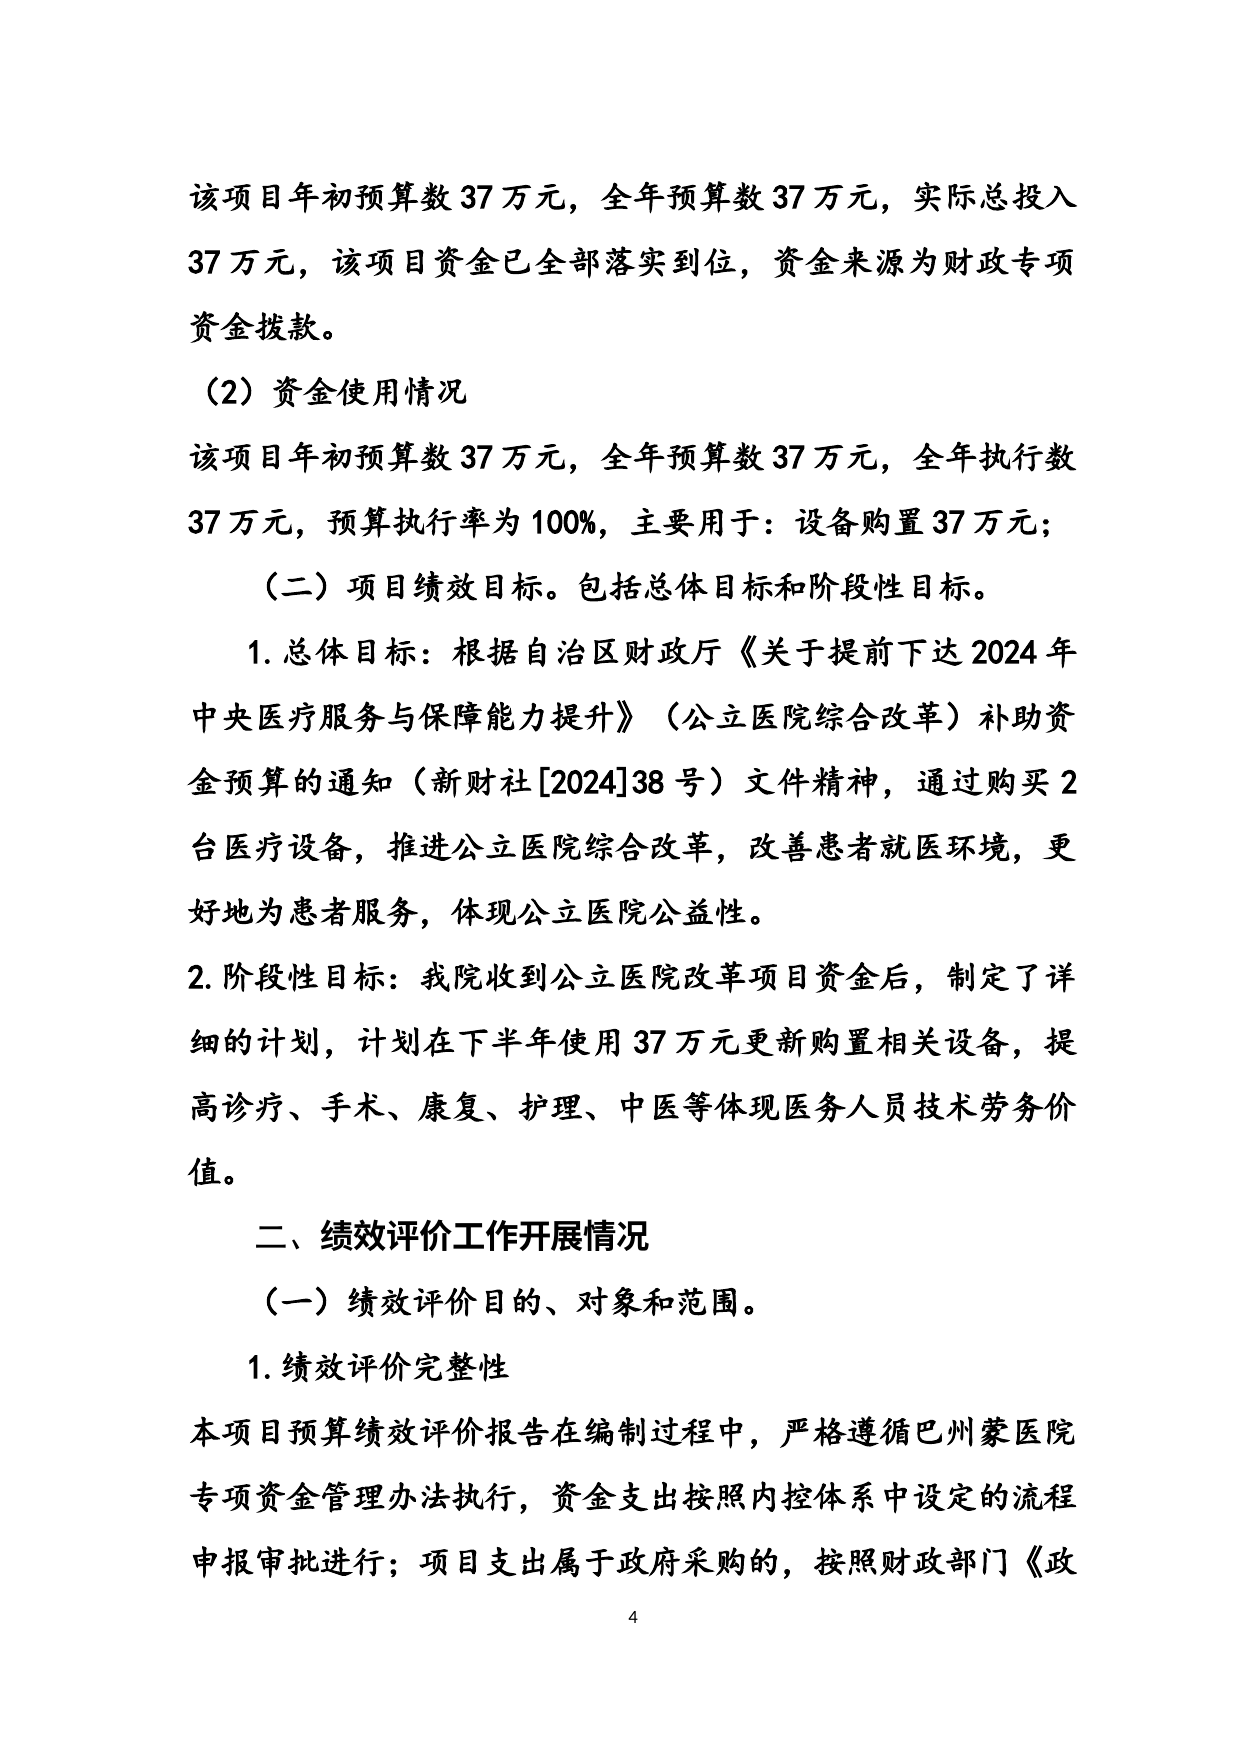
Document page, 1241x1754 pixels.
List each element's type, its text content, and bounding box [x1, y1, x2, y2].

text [187, 162, 1078, 552]
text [187, 1332, 1078, 1592]
text 1.总体目标：根据自治区财政厅《关于提前下达2024年中央医疗服务与保障能力提升》（公立医院综合改革）补助资金预算的通知（新财社[2024]38号）文件精神，通过购买2台医疗设备，推进公立医院综合改革，改善患者就医环境，更好地为患者服务，体现公立医院公益性。 2.阶段性目标：我院收到公立医院改革项目资金后，制定了详细的计划，计划在下半年使用37万元更新购置相关设备，提高诊疗、手术、康复、护理、中医等体现医务人员技术劳务价值。 [187, 617, 1078, 1202]
text （一）绩效评价目的、对象和范围。 [187, 1267, 1078, 1332]
text （二）项目绩效目标。包括总体目标和阶段性目标。 [187, 552, 1078, 617]
text 二、绩效评价工作开展情况 [187, 1202, 1078, 1267]
